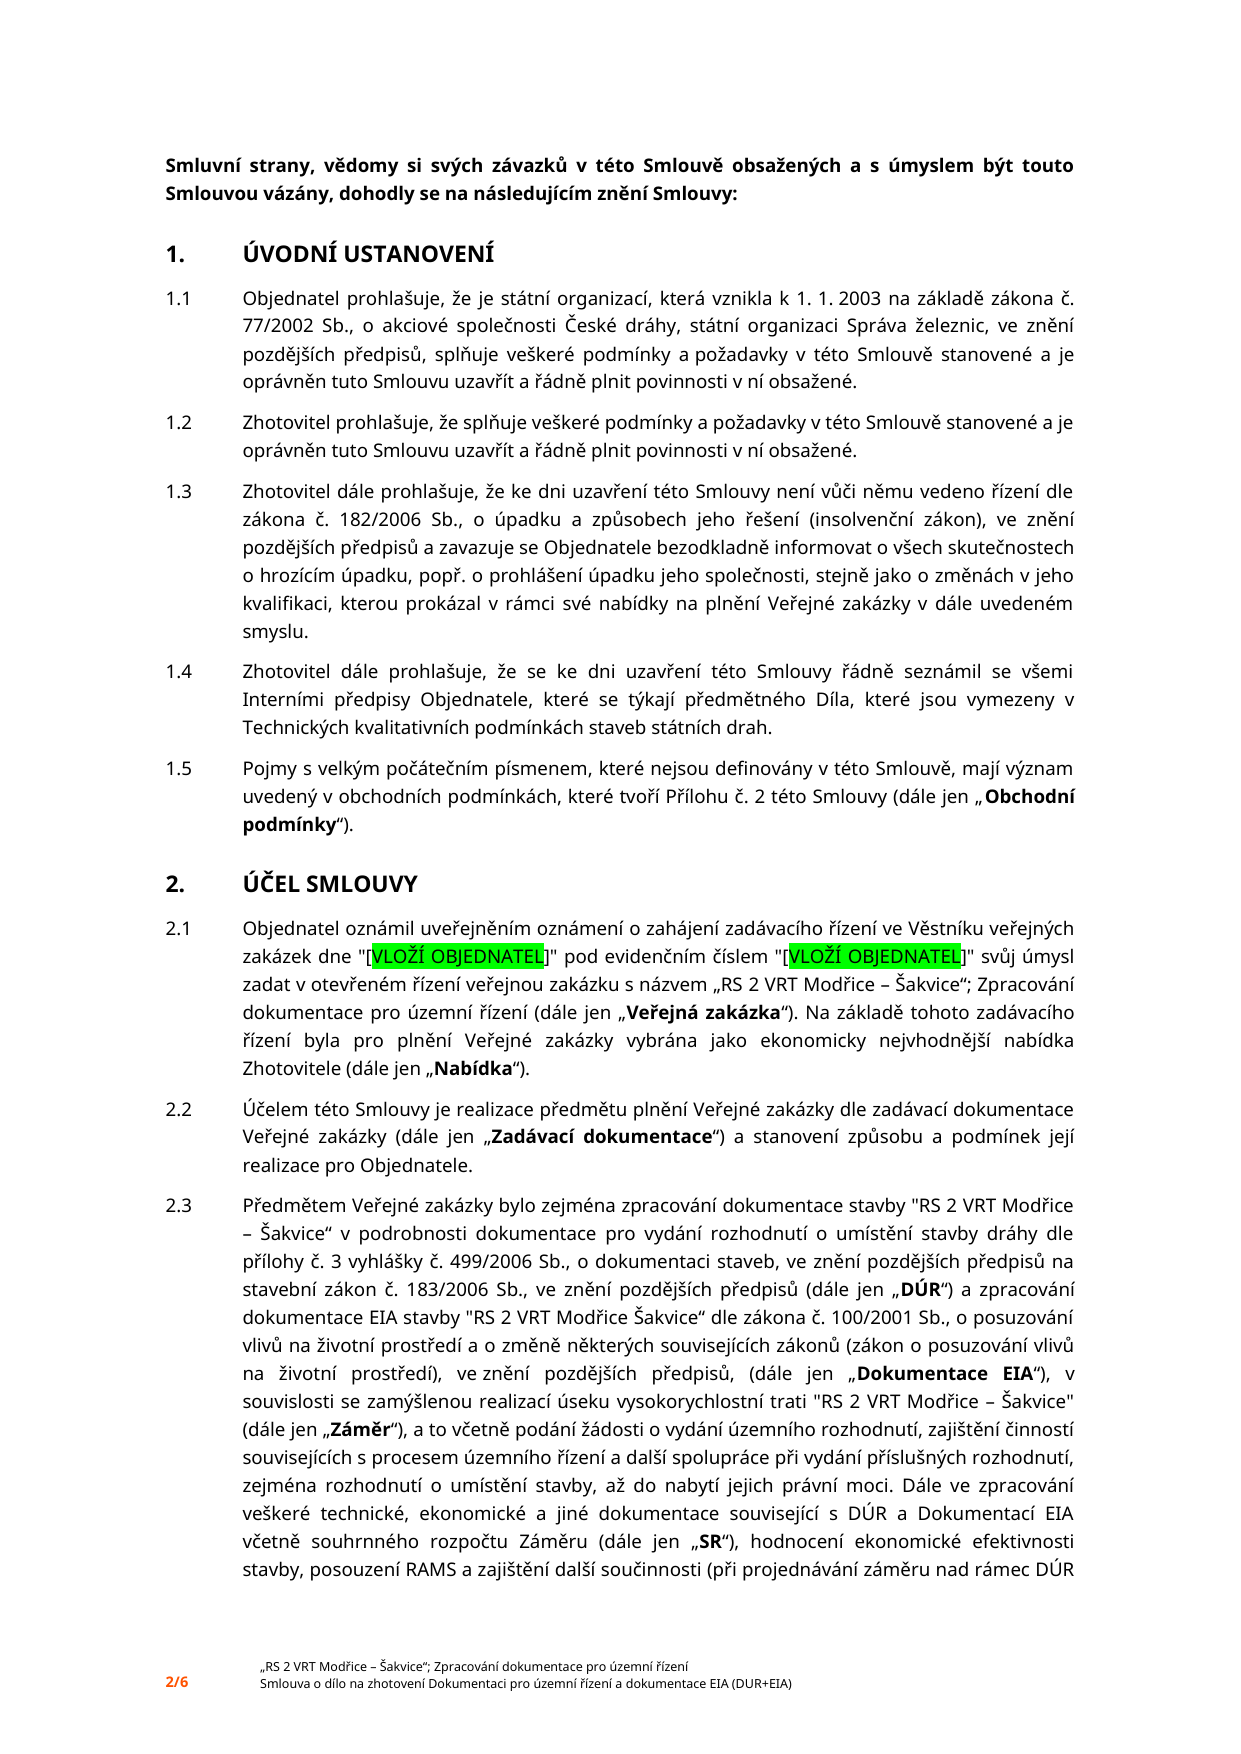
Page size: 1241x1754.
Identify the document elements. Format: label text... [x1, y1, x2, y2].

text ÚČEL SMLOUVY [165, 868, 1075, 899]
text Objednatel prohlašuje, že je státní organizací, která vznikla k 1. 1. 2003 na základě zákona č. 77/2002 Sb., o akciové společnosti České dráhy, státní organizaci Správa železnic, ve znění pozdějších předpisů, splňuje veškeré podmínky a požadavky v této Smlouvě stanovené a je oprávněn tuto Smlouvu uzavřít a řádně plnit povinnosti v ní obsažené. [165, 285, 1075, 394]
text Objednatel oznámil uveřejněním oznámení o zahájení zadávacího řízení ve Věstníku veřejných zakázek dne "[VLOŽÍ OBJEDNATEL]" pod evidenčním číslem "[VLOŽÍ OBJEDNATEL]" svůj úmysl zadat v otevřeném řízení veřejnou zakázku s názvem „RS 2 VRT Modřice – Šakvice“; Zpracování dokumentace pro územní řízení (dále jen „Veřejná zakázka“). Na základě tohoto zadávacího řízení byla pro plnění Veřejné zakázky vybrána jako ekonomicky nejvhodnější nabídka Zhotovitele (dále jen „Nabídka“). [165, 915, 1075, 1081]
text Pojmy s velkým počátečním písmenem, které nejsou definovány v této Smlouvě, mají význam uvedený v obchodních podmínkách, které tvoří Přílohu č. 2 této Smlouvy (dále jen „Obchodní podmínky“). [165, 755, 1075, 837]
text Zhotovitel dále prohlašuje, že ke dni uzavření této Smlouvy není vůči němu vedeno řízení dle zákona č. 182/2006 Sb., o úpadku a způsobech jeho řešení (insolvenční zákon), ve znění pozdějších předpisů a zavazuje se Objednatele bezodkladně informovat o všech skutečnostech o hrozícím úpadku, popř. o prohlášení úpadku jeho společnosti, stejně jako o změnách v jeho kvalifikaci, kterou prokázal v rámci své nabídky na plnění Veřejné zakázky v dále uvedeném smyslu. [165, 478, 1075, 643]
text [165, 1192, 1075, 1582]
text Zhotovitel prohlašuje, že splňuje veškeré podmínky a požadavky v této Smlouvě stanovené a je oprávněn tuto Smlouvu uzavřít a řádně plnit povinnosti v ní obsažené. [165, 409, 1075, 463]
text Zhotovitel dále prohlašuje, že se ke dni uzavření této Smlouvy řádně seznámil se všemi Interními předpisy Objednatele, které se týkají předmětného Díla, které jsou vymezeny v Technických kvalitativních podmínkách staveb státních drah. [165, 658, 1075, 740]
text ÚVODNÍ USTANOVENÍ [165, 238, 1075, 269]
text Smluvní strany, vědomy si svých závazků v této Smlouvě obsažených a s úmyslem být touto Smlouvou vázány, dohodly se na následujícím znění Smlouvy: [165, 153, 1075, 206]
text Účelem této Smlouvy je realizace předmětu plnění Veřejné zakázky dle zadávací dokumentace Veřejné zakázky (dále jen „Zadávací dokumentace“) a stanovení způsobu a podmínek její realizace pro Objednatele. [165, 1096, 1075, 1177]
